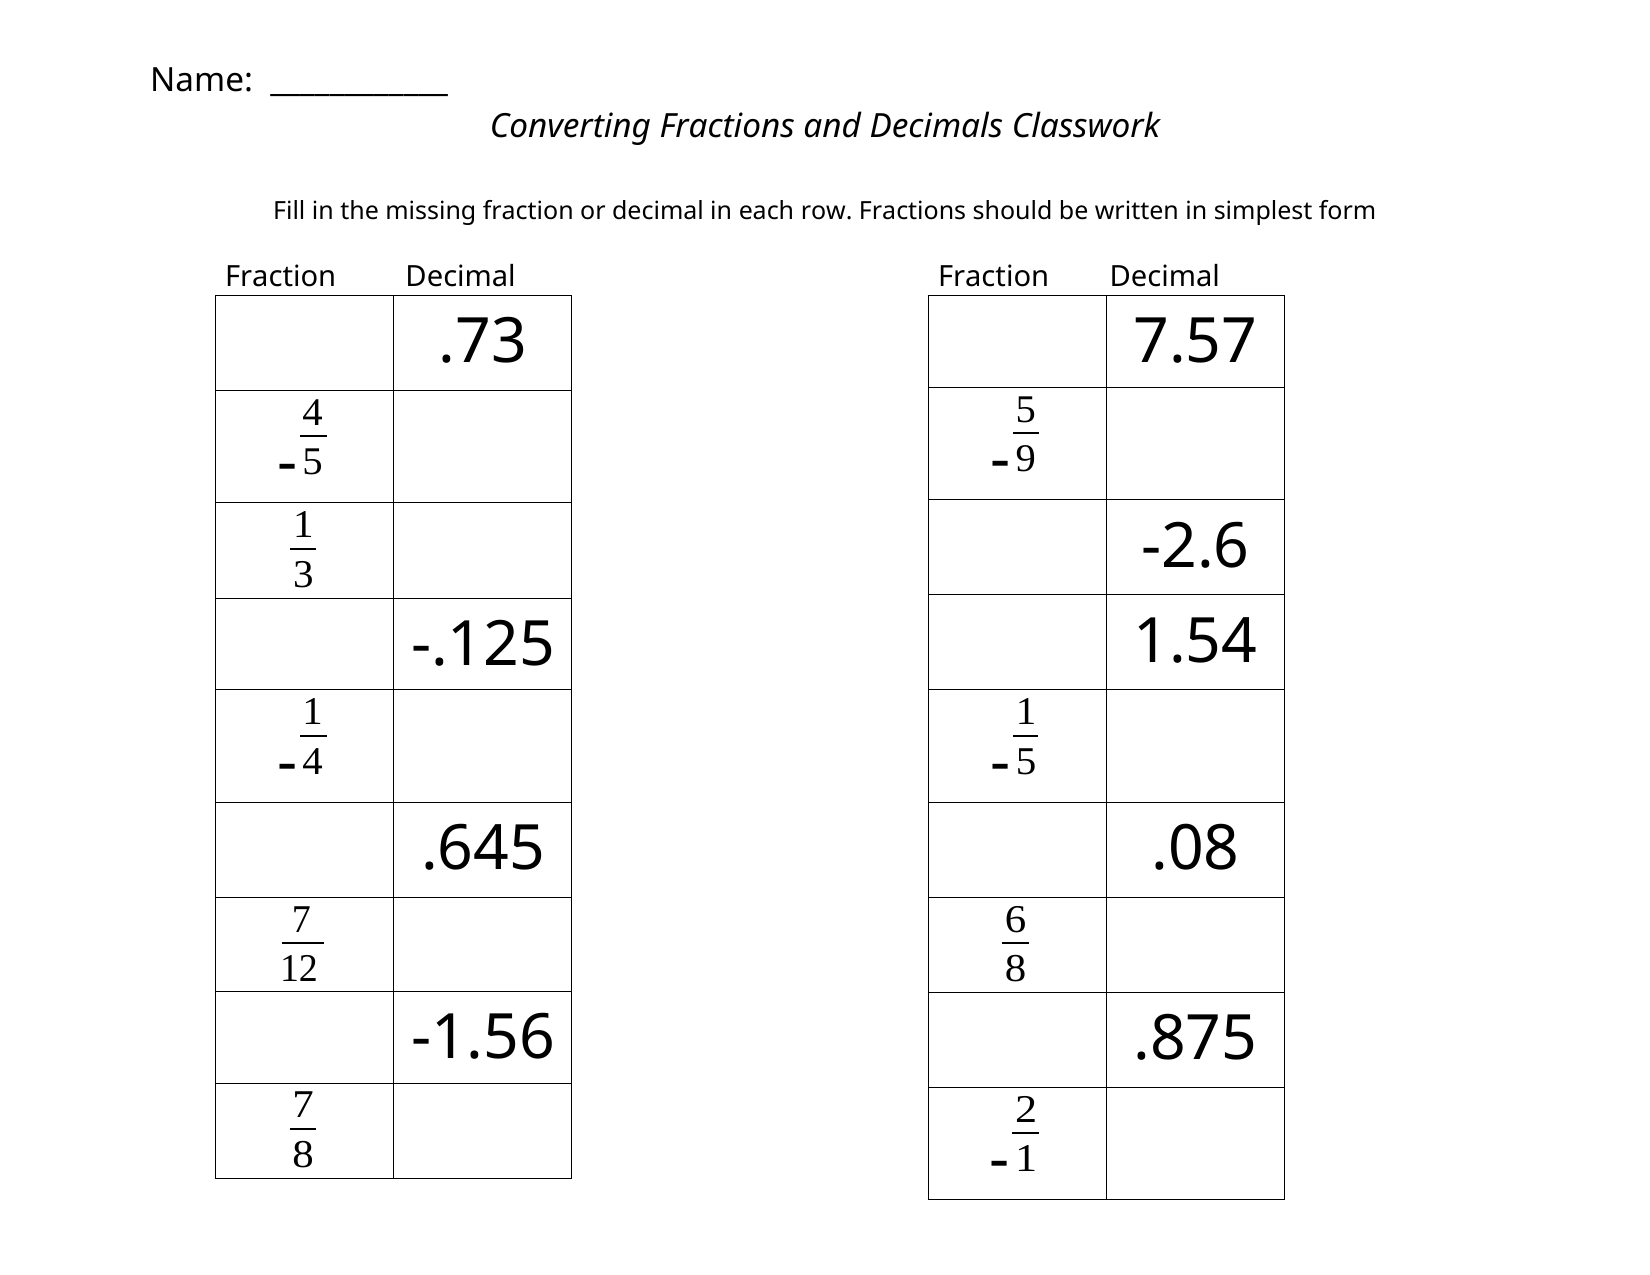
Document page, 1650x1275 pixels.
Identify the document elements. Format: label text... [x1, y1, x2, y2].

table_cell [216, 599, 393, 689]
table_cell -2.6 [1107, 500, 1284, 594]
table_cell -1.56 [394, 992, 571, 1082]
table_cell [929, 296, 1106, 387]
text Converting Fractions and Decimals Classwork [150, 102, 1500, 147]
table_cell [1107, 898, 1284, 992]
table_cell [394, 391, 571, 502]
table_cell 7.57 [1107, 296, 1284, 387]
table_cell [394, 1084, 571, 1178]
table_cell [1107, 690, 1284, 802]
text Name: ____________ [150, 56, 1500, 102]
table_cell - [216, 690, 393, 802]
table_cell - [929, 388, 1106, 499]
table_cell [216, 503, 393, 597]
table_cell 1.54 [1107, 595, 1284, 689]
table_cell [216, 898, 393, 991]
table_cell [929, 993, 1106, 1087]
table_cell - [929, 1088, 1106, 1199]
table_cell - [929, 690, 1106, 802]
table_cell [216, 803, 393, 897]
table_cell [929, 898, 1106, 992]
table_cell - [216, 391, 393, 502]
table_cell [216, 992, 393, 1082]
table_cell [929, 803, 1106, 897]
table_cell [394, 503, 571, 597]
table_cell [1107, 388, 1284, 499]
table_header [216, 296, 393, 390]
table_cell [1107, 1088, 1284, 1199]
text Fill in the missing fraction or decimal in each row. Fractions should be written in simplest form [150, 192, 1500, 227]
table_cell [394, 690, 571, 802]
table_cell [929, 500, 1106, 594]
table_cell .875 [1107, 993, 1284, 1087]
table_cell .645 [394, 803, 571, 897]
table_header .73 [394, 296, 571, 390]
table_cell -.125 [394, 599, 571, 689]
text Fraction Decimal Fraction Decimal [150, 255, 1500, 295]
table_cell [929, 595, 1106, 689]
table_cell [394, 898, 571, 991]
table_cell [216, 1084, 393, 1178]
table_cell .08 [1107, 803, 1284, 897]
